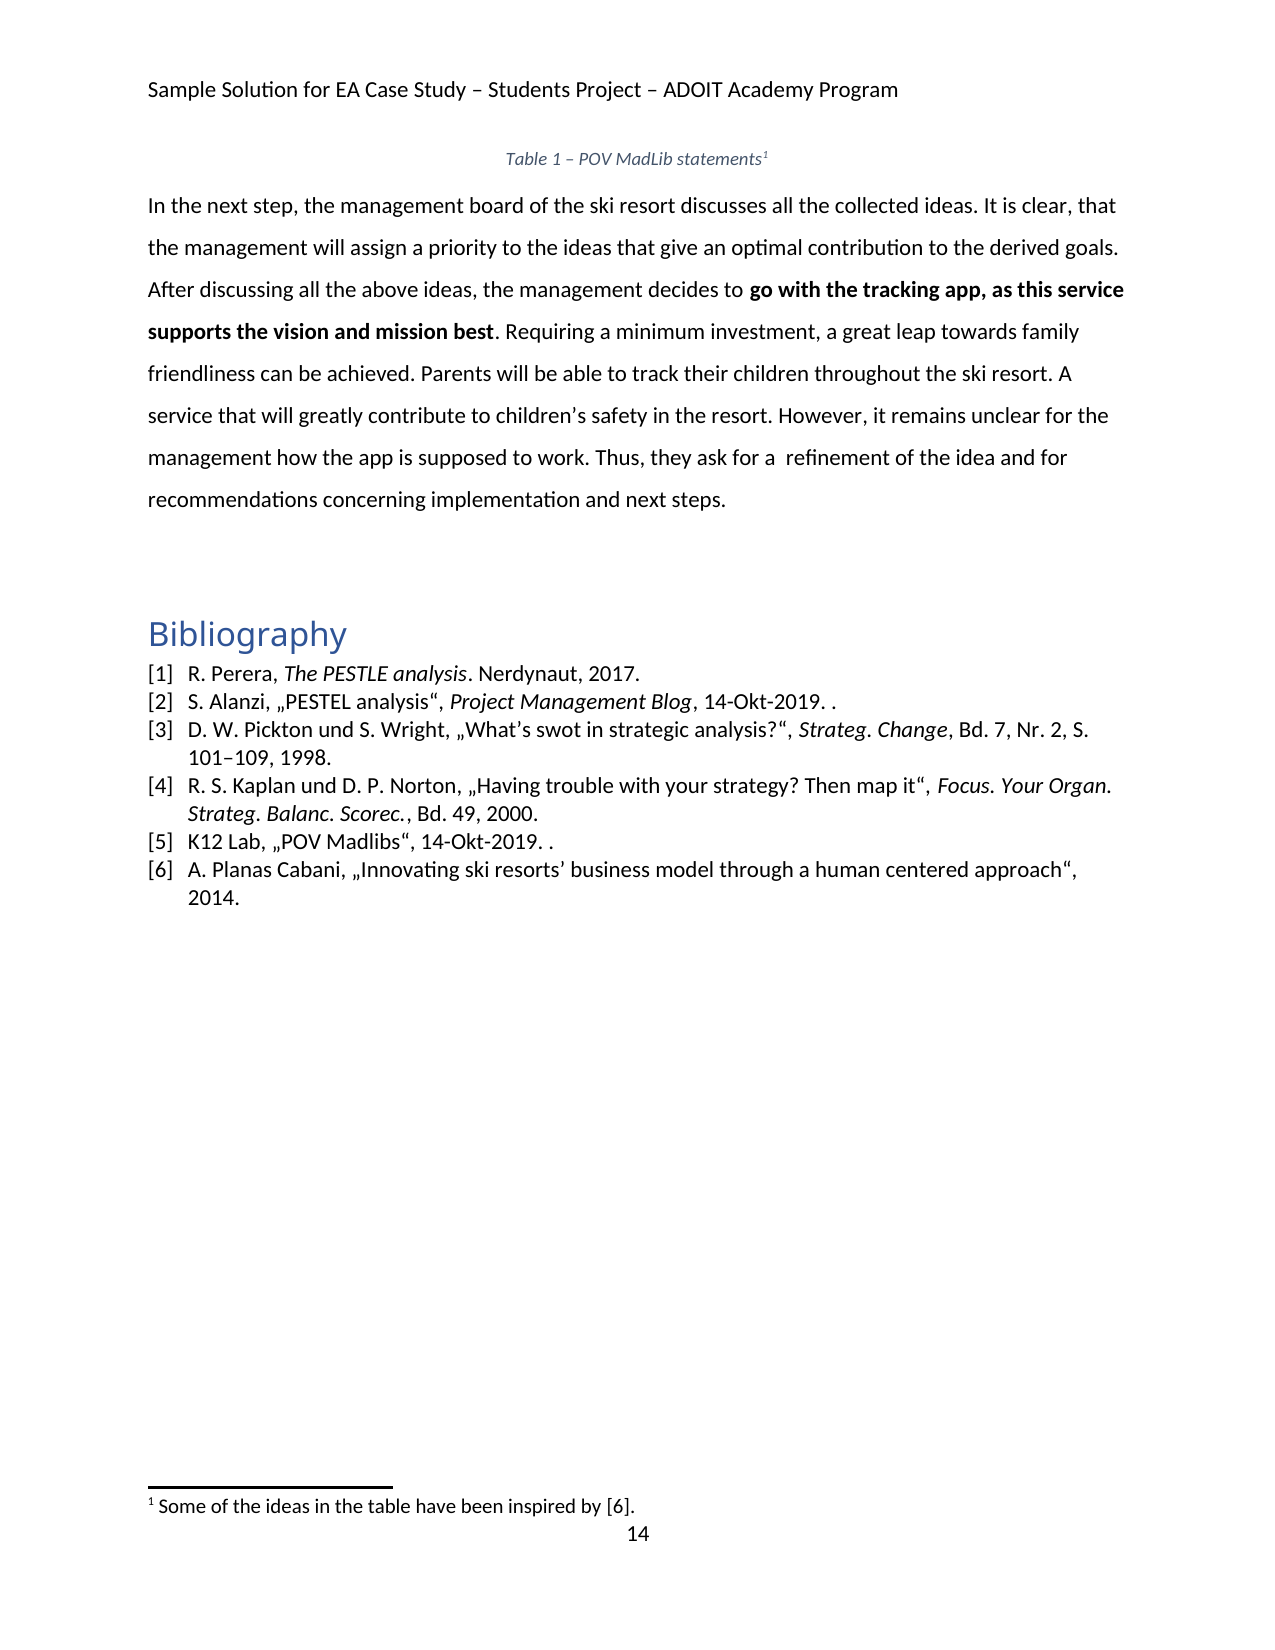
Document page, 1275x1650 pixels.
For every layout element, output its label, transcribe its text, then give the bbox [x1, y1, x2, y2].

text [5] K12 Lab, „POV Madlibs“, 14-Okt-2019. . [148, 827, 1127, 855]
text In the next step, the management board of the ski resort discusses all the collected ideas. It is clear, that the management will assign a priority to the ideas that give an optimal contribution to the derived goals. After discussing all the above ideas, the management decides to go with the tracking app, as this service supports the vision and mission best. Requiring a minimum investment, a great leap towards family friendliness can be achieved. Parents will be able to track their children throughout the ski resort. A service that will greatly contribute to children’s safety in the resort. However, it remains unclear for the management how the app is supposed to work. Thus, they ask for a refinement of the idea and for recommendations concerning implementation and next steps. [148, 191, 1127, 513]
text Table 1 – POV MadLib statements [148, 148, 1127, 171]
text [4] R. S. Kaplan und D. P. Norton, „Having trouble with your strategy? Then map it“, Focus. Your Organ. Strateg. Balanc. Scorec., Bd. 49, 2000. [148, 771, 1127, 827]
text [6] A. Planas Cabani, „Innovating ski resorts’ business model through a human centered approach“, 2014. [148, 855, 1127, 911]
text [2] S. Alanzi, „PESTEL analysis“, Project Management Blog, 14-Okt-2019. . [148, 687, 1127, 715]
subtitle Bibliography [148, 611, 1127, 656]
text [1] R. Perera, The PESTLE analysis. Nerdynaut, 2017. [148, 659, 1127, 687]
text [3] D. W. Pickton und S. Wright, „What’s swot in strategic analysis?“, Strateg. Change, Bd. 7, Nr. 2, S. 101–109, 1998. [148, 715, 1127, 771]
